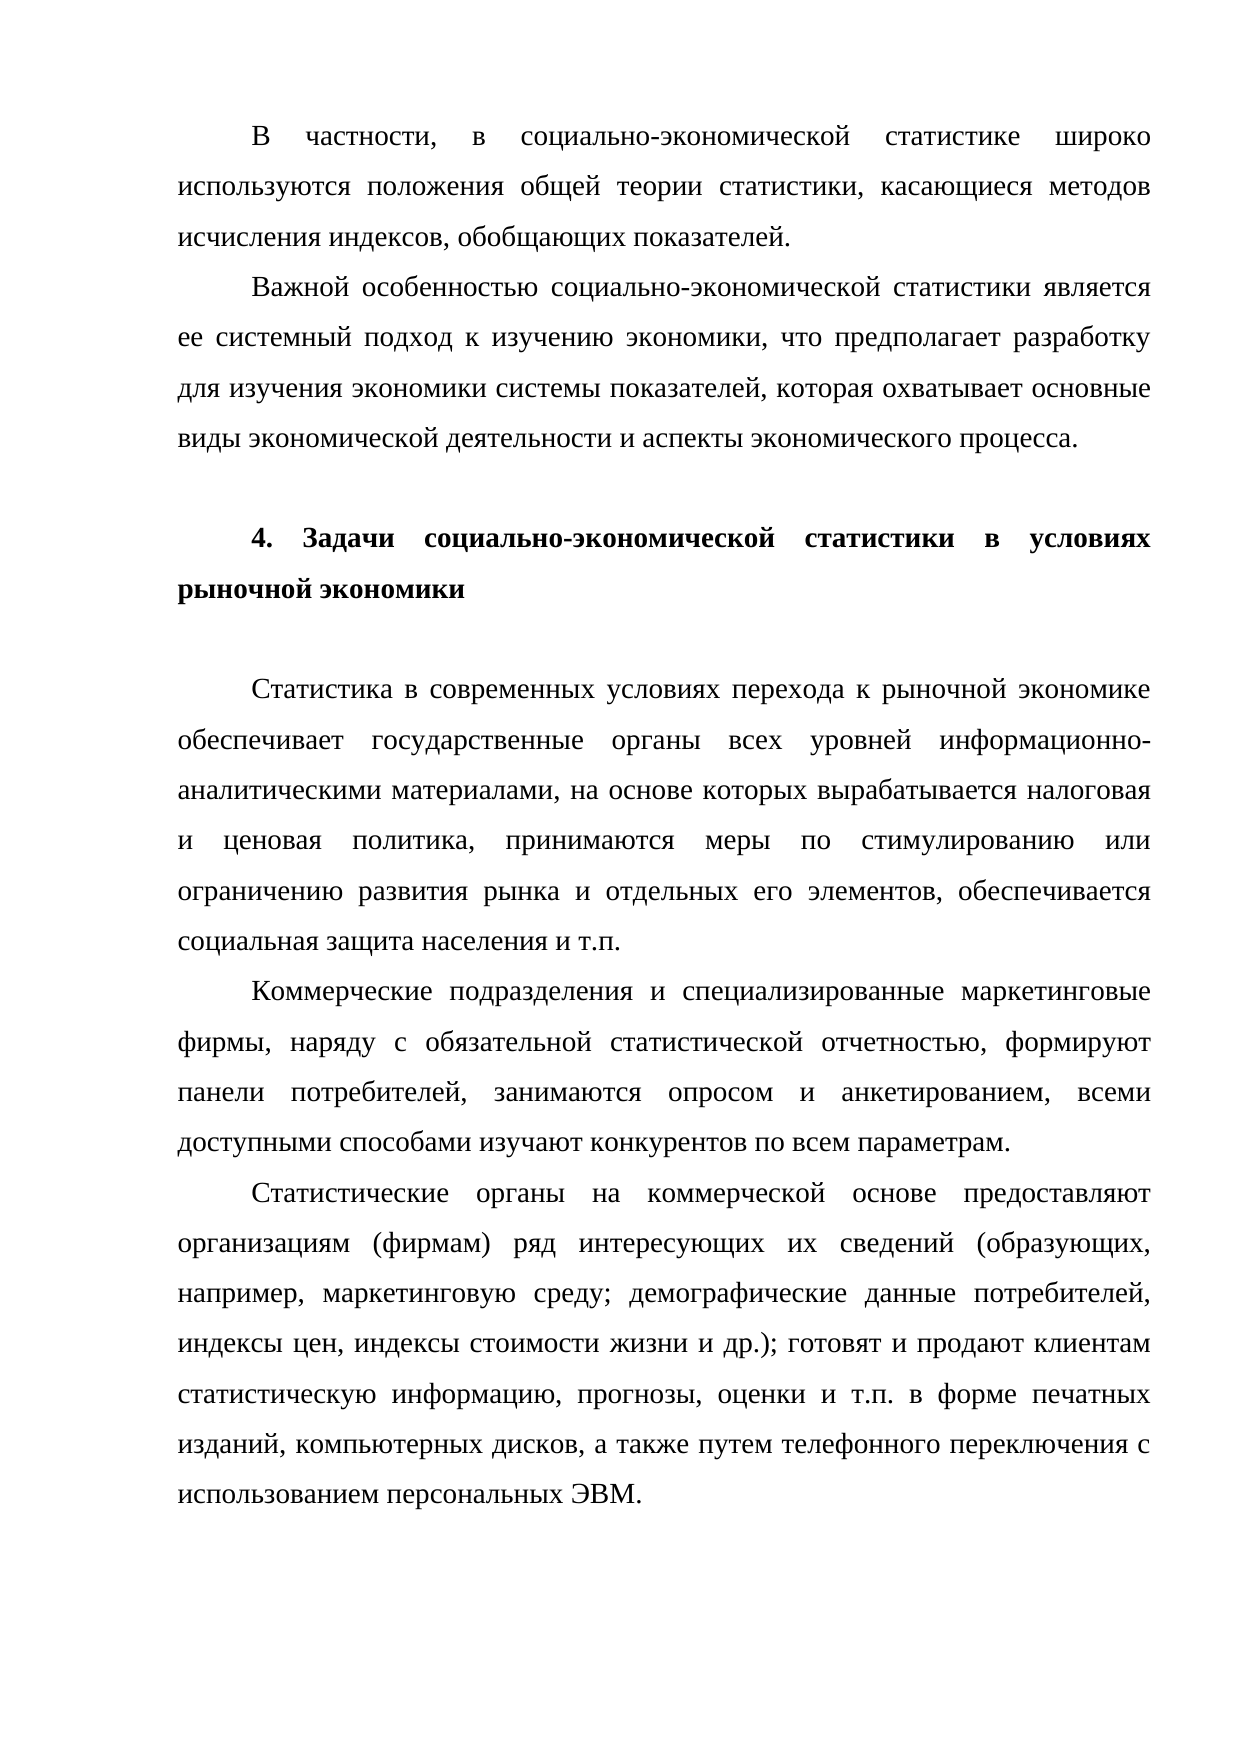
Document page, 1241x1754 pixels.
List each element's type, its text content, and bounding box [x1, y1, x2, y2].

text Статистика в современных условиях перехода к рыночной экономике обеспечивает государственные органы всех уровней информационно-аналитическими материалами, на основе которых вырабатывается налоговая и ценовая политика, принимаются меры по стимулированию или ограничению развития рынка и отдельных его элементов, обеспечивается социальная защита населения и т.п. [177, 672, 1152, 957]
text В частности, в социально-экономической статистике широко используются положения общей теории статистики, касающиеся методов исчисления индексов, обобщающих показателей. [177, 118, 1152, 252]
text Важной особенностью социально-экономической статистики является ее системный подход к изучению экономики, что предполагает разработку для изучения экономики системы показателей, которая охватывает основные виды экономической деятельности и аспекты экономического процесса. [177, 269, 1152, 453]
text Коммерческие подразделения и специализированные маркетинговые фирмы, наряду с обязательной статистической отчетностью, формируют панели потребителей, занимаются опросом и анкетированием, всеми доступными способами изучают конкурентов по всем параметрам. [177, 973, 1152, 1158]
text 4. Задачи социально-экономической статистики в условиях рыночной экономики [177, 521, 1152, 604]
text Статистические органы на коммерческой основе предоставляют организациям (фирмам) ряд интересующих их сведений (образующих, например, маркетинговую среду; демографические данные потребителей, индексы цен, индексы стоимости жизни и др.); готовят и продают клиентам статистическую информацию, прогнозы, оценки и т.п. в форме печатных изданий, компьютерных дисков, а также путем телефонного переключения с использованием персональных ЭВМ. [177, 1175, 1152, 1510]
